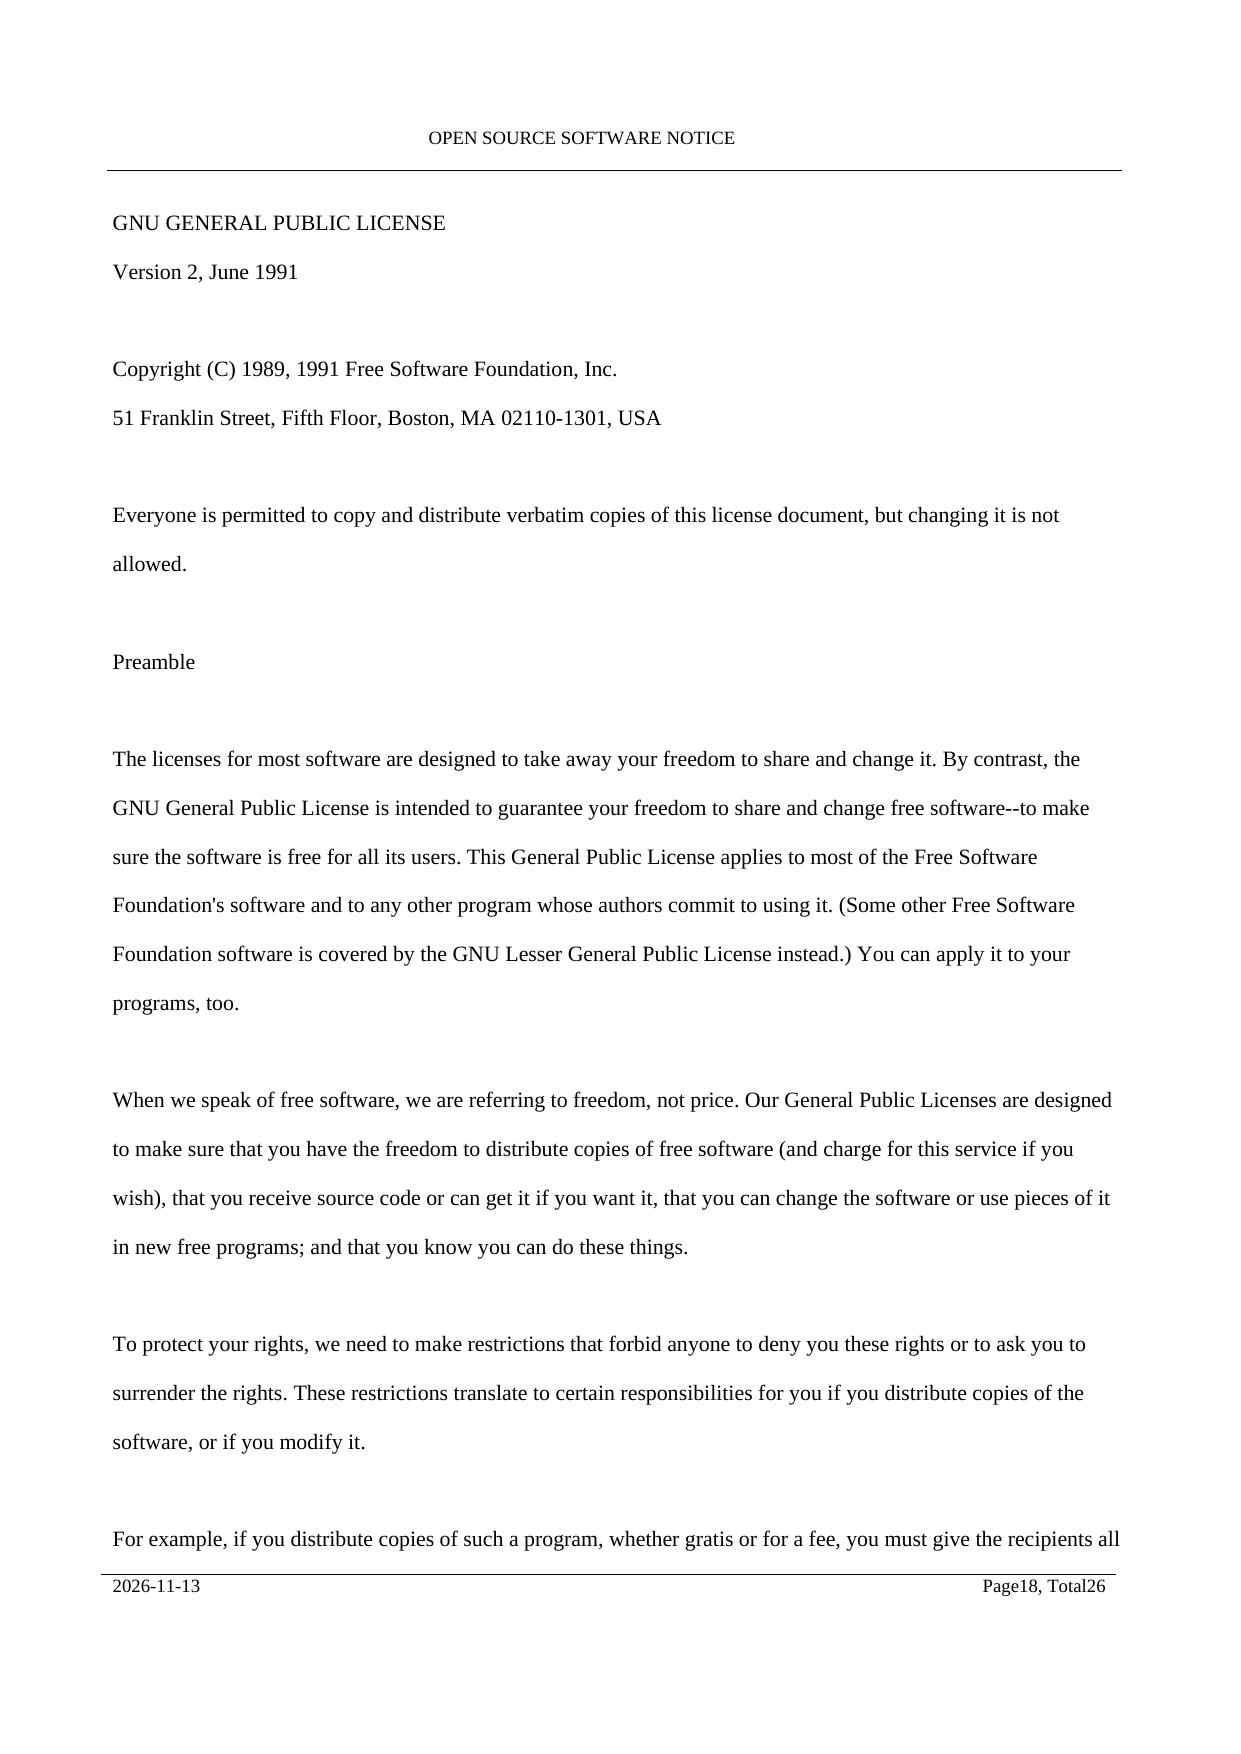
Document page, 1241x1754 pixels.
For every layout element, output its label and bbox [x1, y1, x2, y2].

text [112, 206, 1128, 1555]
